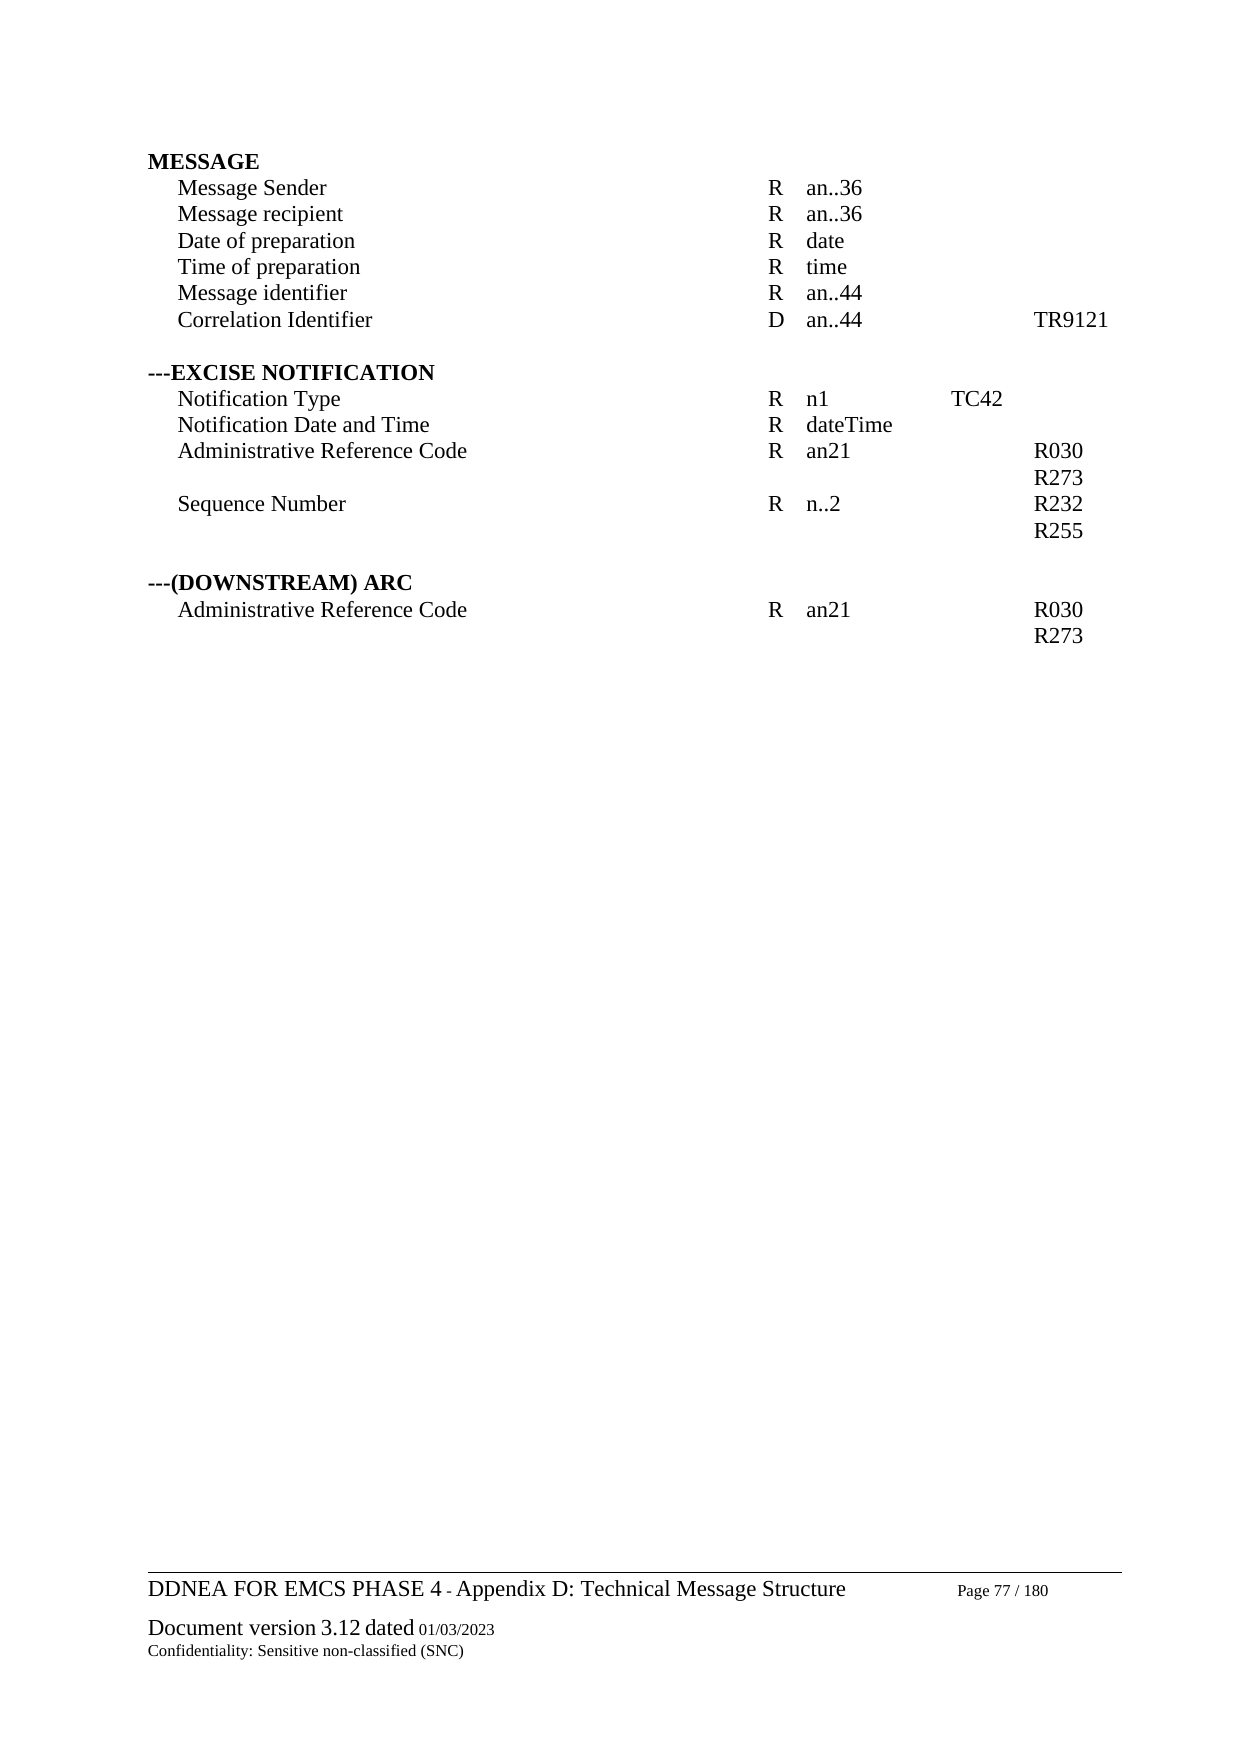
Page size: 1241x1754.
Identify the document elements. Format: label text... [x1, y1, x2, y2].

text R273 [148, 464, 1122, 490]
text R273 [148, 622, 1122, 648]
text Time of preparation R time [148, 253, 1122, 279]
text Message Sender R an..36 [148, 174, 1122, 200]
text Correlation Identifier D an..44 TR9121 [148, 306, 1122, 332]
text Sequence Number R n..2 R232 [148, 490, 1122, 517]
text Message identifier R an..44 [148, 279, 1122, 306]
text R255 [148, 517, 1122, 543]
text Administrative Reference Code R an21 R030 [148, 596, 1122, 622]
text Notification Date and Time R dateTime [148, 411, 1122, 438]
text MESSAGE [148, 148, 1122, 174]
text ---(DOWNSTREAM) ARC [148, 569, 1122, 596]
text Date of preparation R date [148, 227, 1122, 253]
text Message recipient R an..36 [148, 200, 1122, 227]
text ---EXCISE NOTIFICATION [148, 358, 1122, 385]
text Administrative Reference Code R an21 R030 [148, 438, 1122, 464]
text Notification Type R n1 TC42 [148, 385, 1122, 411]
